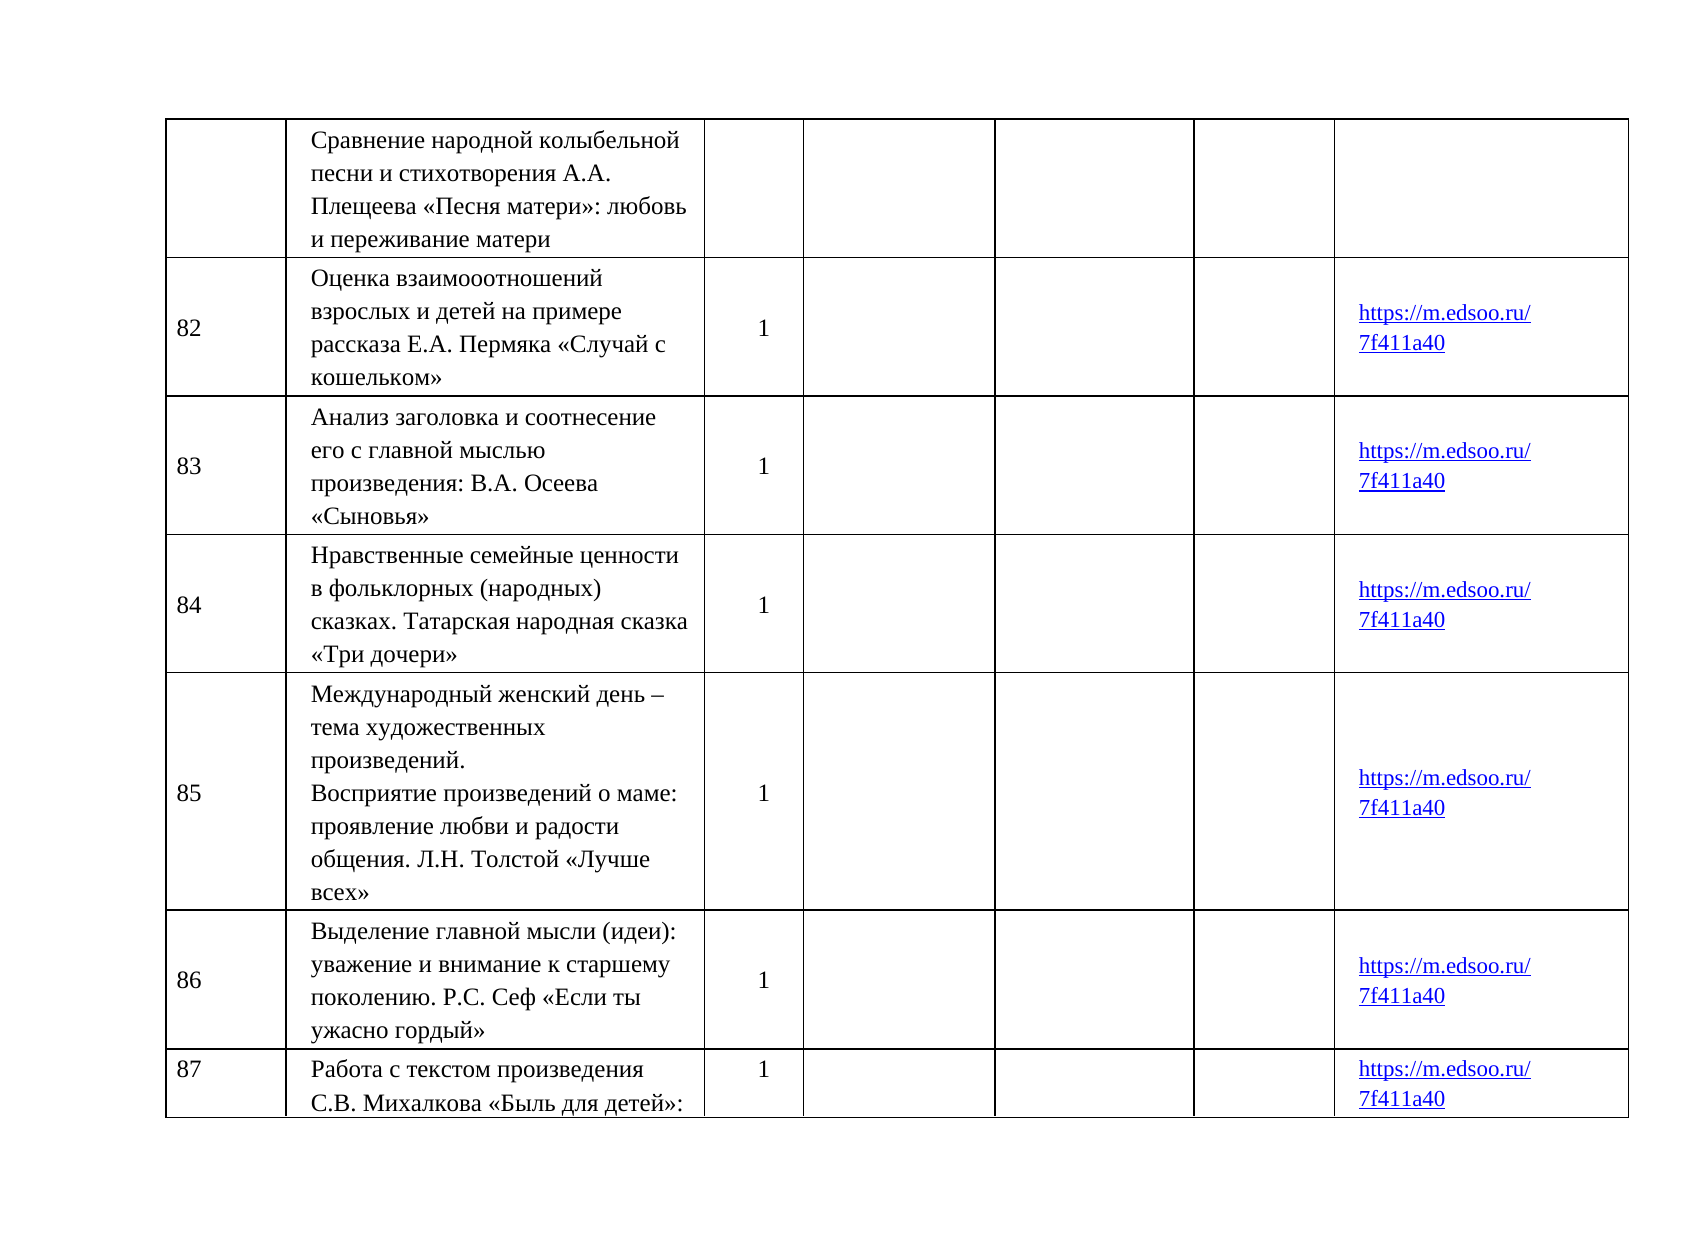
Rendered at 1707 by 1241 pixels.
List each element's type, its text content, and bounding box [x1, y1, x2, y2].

table_cell 87 [167, 1050, 285, 1116]
table_cell https://m.edsoo.ru/7f411a40 [1335, 911, 1628, 1048]
table_cell 1 [705, 673, 803, 909]
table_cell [287, 120, 704, 257]
table_cell [1195, 535, 1334, 672]
table_cell [996, 1050, 1193, 1116]
table_cell https://m.edsoo.ru/7f411a40 [1335, 673, 1628, 909]
table_cell [1195, 120, 1334, 257]
table_cell [1195, 397, 1334, 533]
table_cell [996, 673, 1193, 909]
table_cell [1335, 1050, 1628, 1116]
table_cell [996, 258, 1193, 395]
table_cell 82 [167, 258, 285, 395]
table_cell [804, 397, 994, 533]
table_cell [1335, 120, 1628, 257]
table_cell [804, 120, 994, 257]
table_cell https://m.edsoo.ru/7f411a40 [1335, 258, 1628, 395]
table_cell 86 [167, 911, 285, 1048]
table_cell [1195, 911, 1334, 1048]
table_cell [804, 535, 994, 672]
table_cell 1 [705, 535, 803, 672]
table_cell 1 [705, 911, 803, 1048]
table_cell Нравственные семейные ценности в фольклорных (народных) сказках. Татарская народная сказка «Три дочери» [287, 535, 704, 672]
table_cell https://m.edsoo.ru/7f411a40 [1335, 535, 1628, 672]
table_cell Анализ заголовка и соотнесение его с главной мыслью произведения: В.А. Осеева «Сыновья» [287, 397, 704, 533]
table_cell 1 [705, 258, 803, 395]
table_cell [804, 258, 994, 395]
table_cell Международный женский день – тема художественных произведений. Восприятие произведений о маме: проявление любви и радости общения. Л.Н. Толстой «Лучше всех» [287, 673, 704, 909]
table_cell [1195, 673, 1334, 909]
table_cell [804, 673, 994, 909]
table_cell Выделение главной мысли (идеи): уважение и внимание к старшему поколению. Р.С. Сеф «Если ты ужасно гордый» [287, 911, 704, 1048]
table_cell Оценка взаимооотношений взрослых и детей на примере рассказа Е.А. Пермяка «Случай с кошельком» [287, 258, 704, 395]
table_cell 85 [167, 673, 285, 909]
table_cell https://m.edsoo.ru/7f411a40 [1335, 397, 1628, 533]
table_cell [996, 535, 1193, 672]
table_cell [287, 1050, 704, 1116]
table_cell [1195, 258, 1334, 395]
table_cell 1 [705, 397, 803, 533]
table_cell 81 [167, 120, 285, 257]
table_cell [804, 1050, 994, 1116]
table_cell [1195, 1050, 1334, 1116]
table_cell [996, 911, 1193, 1048]
table_cell 83 [167, 397, 285, 533]
table_cell 1 [705, 1050, 803, 1116]
table_cell 84 [167, 535, 285, 672]
table_cell [804, 911, 994, 1048]
table_cell [996, 397, 1193, 533]
table_cell 1 [705, 120, 803, 257]
table_cell [996, 120, 1193, 257]
